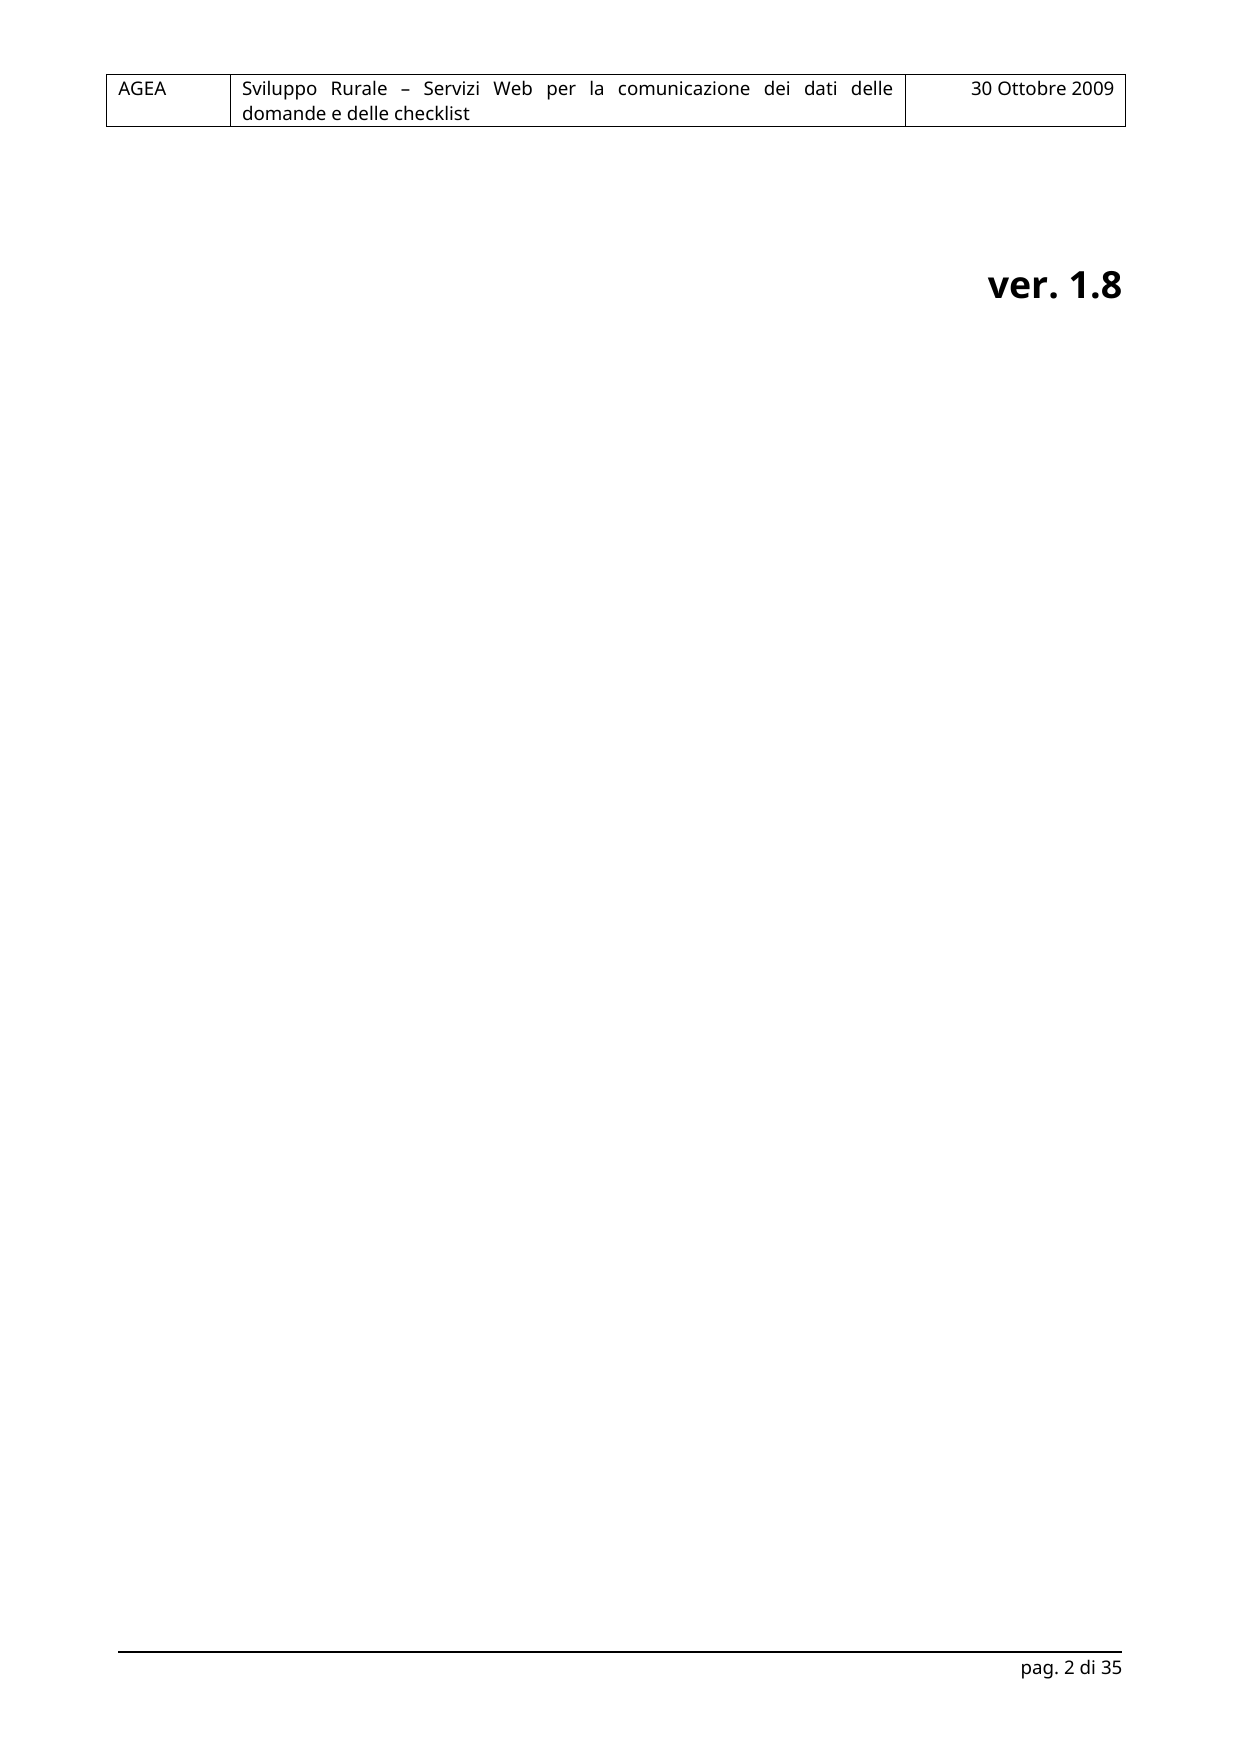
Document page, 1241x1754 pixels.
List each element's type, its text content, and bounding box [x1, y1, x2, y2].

text ver. 1.8 [118, 258, 1122, 309]
